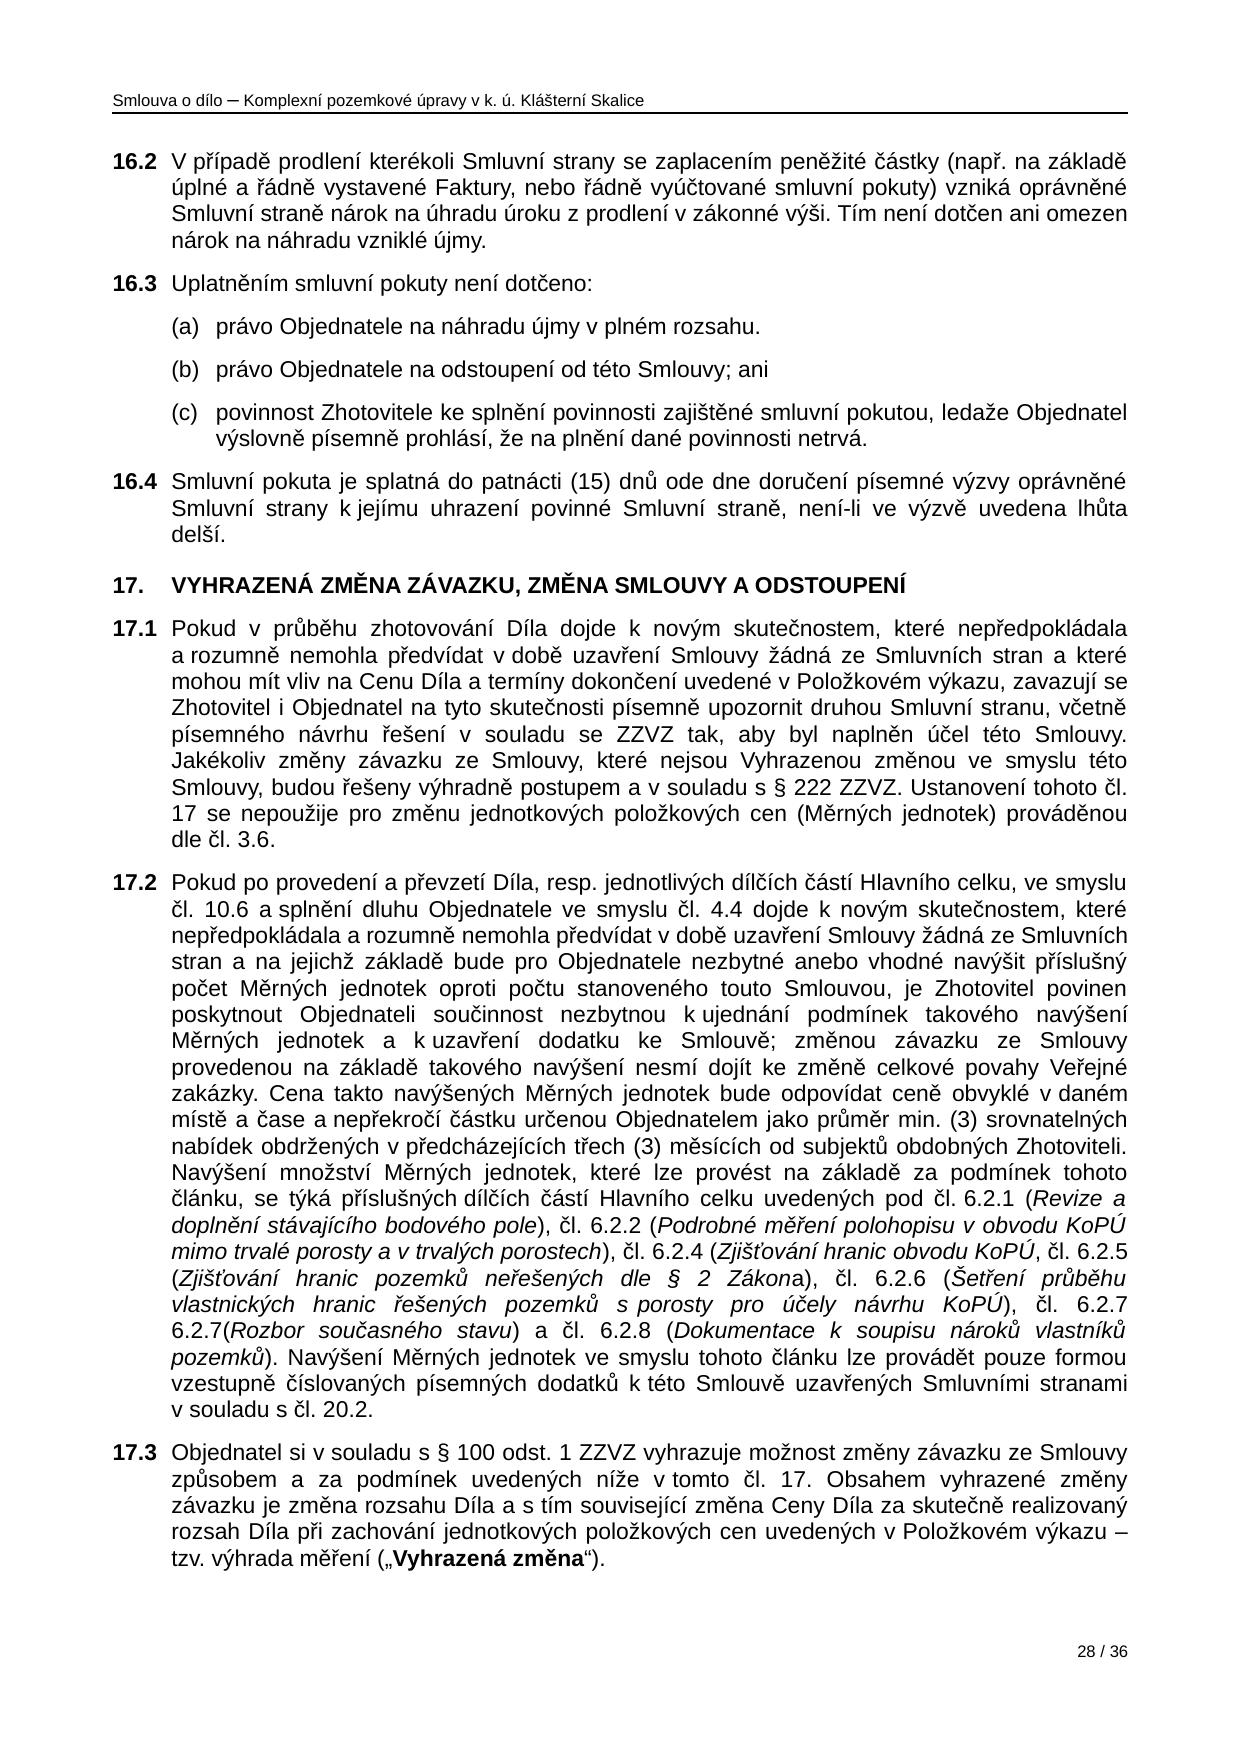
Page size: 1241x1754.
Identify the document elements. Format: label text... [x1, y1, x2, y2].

text Smluvní pokuta je splatná do patnácti (15) dnů ode dne doručení písemné výzvy oprávněné Smluvní strany k jejímu uhrazení povinné Smluvní straně, není-li ve výzvě uvedena lhůta delší. [112, 468, 1128, 547]
text Vyhrazená změna závazku, změna smlouvy a odstoupení [112, 572, 1128, 599]
text Pokud po provedení a převzetí Díla, resp. jednotlivých dílčích částí Hlavního celku, ve smyslu čl. 10.6 a splnění dluhu Objednatele ve smyslu čl. 4.4 dojde k novým skutečnostem, které nepředpokládala a rozumně nemohla předvídat v době uzavření Smlouvy žádná ze Smluvních stran a na jejichž základě bude pro Objednatele nezbytné anebo vhodné navýšit příslušný počet Měrných jednotek oproti počtu stanoveného touto Smlouvou, je Zhotovitel povinen poskytnout Objednateli součinnost nezbytnou k ujednání podmínek takového navýšení Měrných jednotek a k uzavření dodatku ke Smlouvě; změnou závazku ze Smlouvy provedenou na základě takového navýšení nesmí dojít ke změně celkové povahy Veřejné zakázky. Cena takto navýšených Měrných jednotek bude odpovídat ceně obvyklé v daném místě a čase a nepřekročí částku určenou Objednatelem jako průměr min. (3) srovnatelných nabídek obdržených v předcházejících třech (3) měsících od subjektů obdobných Zhotoviteli. Navýšení množství Měrných jednotek, které lze provést na základě za podmínek tohoto článku, se týká příslušných dílčích částí Hlavního celku uvedených pod čl. 6.2.1 (Revize a doplnění stávajícího bodového pole), čl. 6.2.2 (Podrobné měření polohopisu v obvodu KoPÚ mimo trvalé porosty a v trvalých porostech), čl. 6.2.4 (Zjišťování hranic obvodu KoPÚ, čl. 6.2.5 (Zjišťování hranic pozemků neřešených dle § 2 Zákona), čl. 6.2.6 (Šetření průběhu vlastnických hranic řešených pozemků s porosty pro účely návrhu KoPÚ), čl. 6.2.7 (Rozbor současného stavu) a čl. 6.2.8 (Dokumentace k soupisu nároků vlastníků pozemků). Navýšení Měrných jednotek ve smyslu tohoto článku lze provádět pouze formou vzestupně číslovaných písemných dodatků k této Smlouvě uzavřených Smluvními stranami v souladu s čl. 20.2. [112, 869, 1128, 1423]
text Uplatněním smluvní pokuty není dotčeno: [112, 270, 1128, 296]
list právo Objednatele na náhradu újmy v plném rozsahu. [171, 313, 1128, 339]
list povinnost Zhotovitele ke splnění povinnosti zajištěné smluvní pokutou, ledaže Objednatel výslovně písemně prohlásí, že na plnění dané povinnosti netrvá. [171, 399, 1128, 452]
text Objednatel si v souladu s § 100 odst. 1 ZZVZ vyhrazuje možnost změny závazku ze Smlouvy způsobem a za podmínek uvedených níže v tomto čl. 17. Obsahem vyhrazené změny závazku je změna rozsahu Díla a s tím související změna Ceny Díla za skutečně realizovaný rozsah Díla při zachování jednotkových položkových cen uvedených v Položkovém výkazu – tzv. výhrada měření („Vyhrazená změna“). [112, 1439, 1128, 1571]
text V případě prodlení kterékoli Smluvní strany se zaplacením peněžité částky (např. na základě úplné a řádně vystavené Faktury, nebo řádně vyúčtované smluvní pokuty) vzniká oprávněné Smluvní straně nárok na úhradu úroku z prodlení v zákonné výši. Tím není dotčen ani omezen nárok na náhradu vzniklé újmy. [112, 148, 1128, 253]
text Pokud v průběhu zhotovování Díla dojde k novým skutečnostem, které nepředpokládala a rozumně nemohla předvídat v době uzavření Smlouvy žádná ze Smluvních stran a které mohou mít vliv na Cenu Díla a termíny dokončení uvedené v Položkovém výkazu, zavazují se Zhotovitel i Objednatel na tyto skutečnosti písemně upozornit druhou Smluvní stranu, včetně písemného návrhu řešení v souladu se ZZVZ tak, aby byl naplněn účel této Smlouvy. Jakékoliv změny závazku ze Smlouvy, které nejsou Vyhrazenou změnou ve smyslu této Smlouvy, budou řešeny výhradně postupem a v souladu s § 222 ZZVZ. Ustanovení tohoto čl. 17 se nepoužije pro změnu jednotkových položkových cen (Měrných jednotek) prováděnou dle čl. 3.6. [112, 615, 1128, 852]
list právo Objednatele na odstoupení od této Smlouvy; ani [171, 356, 1128, 382]
